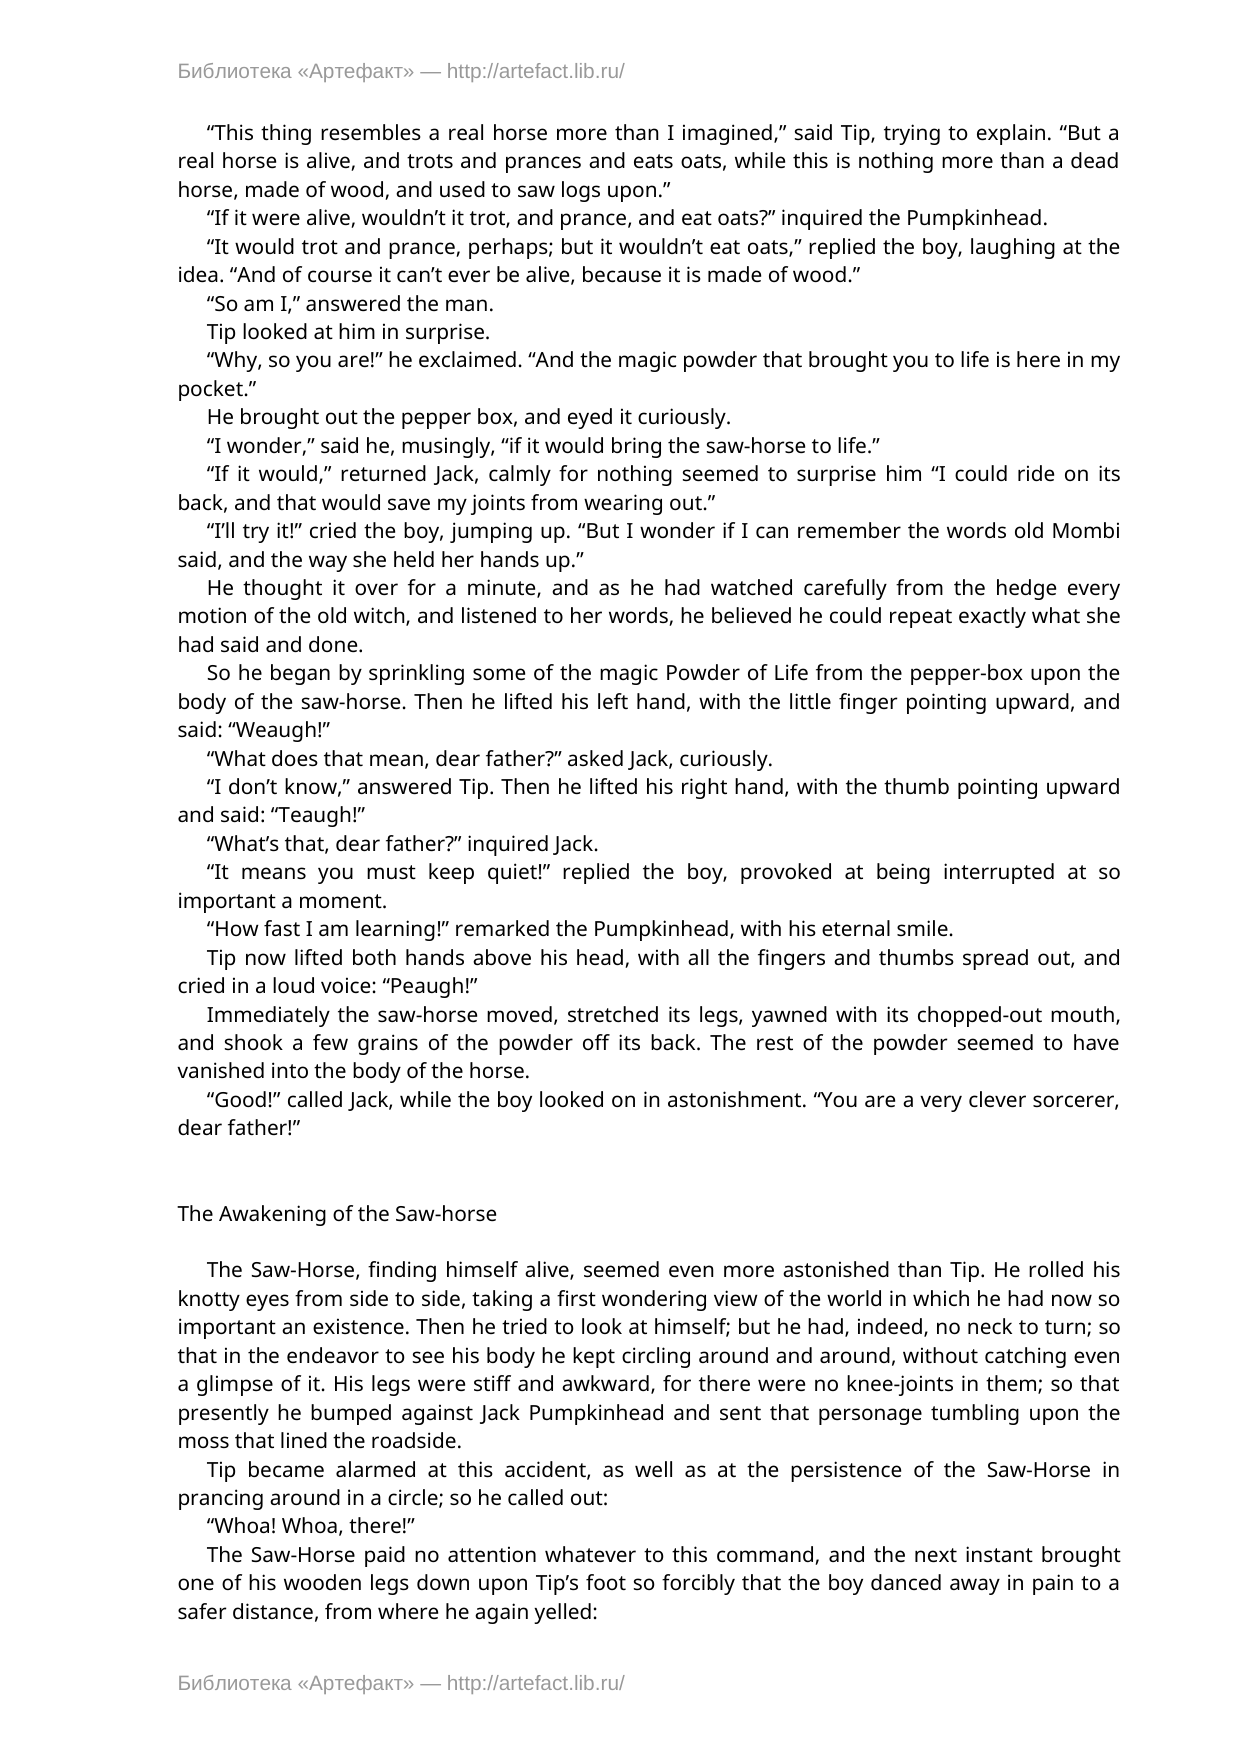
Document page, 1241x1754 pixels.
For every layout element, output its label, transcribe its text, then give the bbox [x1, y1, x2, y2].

text The Saw-Horse paid no attention whatever to this command, and the next instant brought one of his wooden legs down upon Tip’s foot so forcibly that the boy danced away in pain to a safer distance, from where he again yelled: [177, 1540, 1122, 1625]
text “It means you must keep quiet!” replied the boy, provoked at being interrupted at so important a moment. [177, 857, 1122, 914]
text So he began by sprinkling some of the magic Powder of Life from the pepper-box upon the body of the saw-horse. Then he lifted his left hand, with the little finger pointing upward, and said: “Weaugh!” [177, 658, 1122, 744]
text He brought out the pepper box, and eyed it curiously. [177, 402, 1122, 431]
subtitle The Awakening of the Saw-horse [177, 1199, 1122, 1227]
text Tip became alarmed at this accident, as well as at the persistence of the Saw-Horse in prancing around in a circle; so he called out: [177, 1455, 1122, 1512]
text “So am I,” answered the man. [177, 289, 1122, 317]
text “Whoa! Whoa, there!” [177, 1512, 1122, 1540]
text “I wonder,” said he, musingly, “if it would bring the saw-horse to life.” [177, 431, 1122, 459]
text “What’s that, dear father?” inquired Jack. [177, 829, 1122, 857]
text “If it would,” returned Jack, calmly for nothing seemed to surprise him “I could ride on its back, and that would save my joints from wearing out.” [177, 459, 1122, 516]
text He thought it over for a minute, and as he had watched carefully from the hedge every motion of the old witch, and listened to her words, he believed he could repeat exactly what she had said and done. [177, 573, 1122, 658]
text “I don’t know,” answered Tip. Then he lifted his right hand, with the thumb pointing upward and said: “Teaugh!” [177, 772, 1122, 829]
text “If it were alive, wouldn’t it trot, and prance, and eat oats?” inquired the Pumpkinhead. [177, 203, 1122, 232]
text Tip now lifted both hands above his head, with all the fingers and thumbs spread out, and cried in a loud voice: “Peaugh!” [177, 943, 1122, 1000]
text Tip looked at him in surprise. [177, 317, 1122, 346]
text “This thing resembles a real horse more than I imagined,” said Tip, trying to explain. “But a real horse is alive, and trots and prances and eats oats, while this is nothing more than a dead horse, made of wood, and used to saw logs upon.” [177, 118, 1122, 203]
text “Why, so you are!” he exclaimed. “And the magic powder that brought you to life is here in my pocket.” [177, 346, 1122, 402]
text “What does that mean, dear father?” asked Jack, curiously. [177, 744, 1122, 772]
text The Saw-Horse, finding himself alive, seemed even more astonished than Tip. He rolled his knotty eyes from side to side, taking a first wondering view of the world in which he had now so important an existence. Then he tried to look at himself; but he had, indeed, no neck to turn; so that in the endeavor to see his body he kept circling around and around, without catching even a glimpse of it. His legs were stiff and awkward, for there were no knee-joints in them; so that presently he bumped against Jack Pumpkinhead and sent that personage tumbling upon the moss that lined the roadside. [177, 1256, 1122, 1455]
text Immediately the saw-horse moved, stretched its legs, yawned with its chopped-out mouth, and shook a few grains of the powder off its back. The rest of the powder seemed to have vanished into the body of the horse. [177, 1000, 1122, 1085]
text “I’ll try it!” cried the boy, jumping up. “But I wonder if I can remember the words old Mombi said, and the way she held her hands up.” [177, 516, 1122, 573]
text “How fast I am learning!” remarked the Pumpkinhead, with his eternal smile. [177, 914, 1122, 943]
text “Good!” called Jack, while the boy looked on in astonishment. “You are a very clever sorcerer, dear father!” [177, 1085, 1122, 1142]
text “It would trot and prance, perhaps; but it wouldn’t eat oats,” replied the boy, laughing at the idea. “And of course it can’t ever be alive, because it is made of wood.” [177, 232, 1122, 289]
